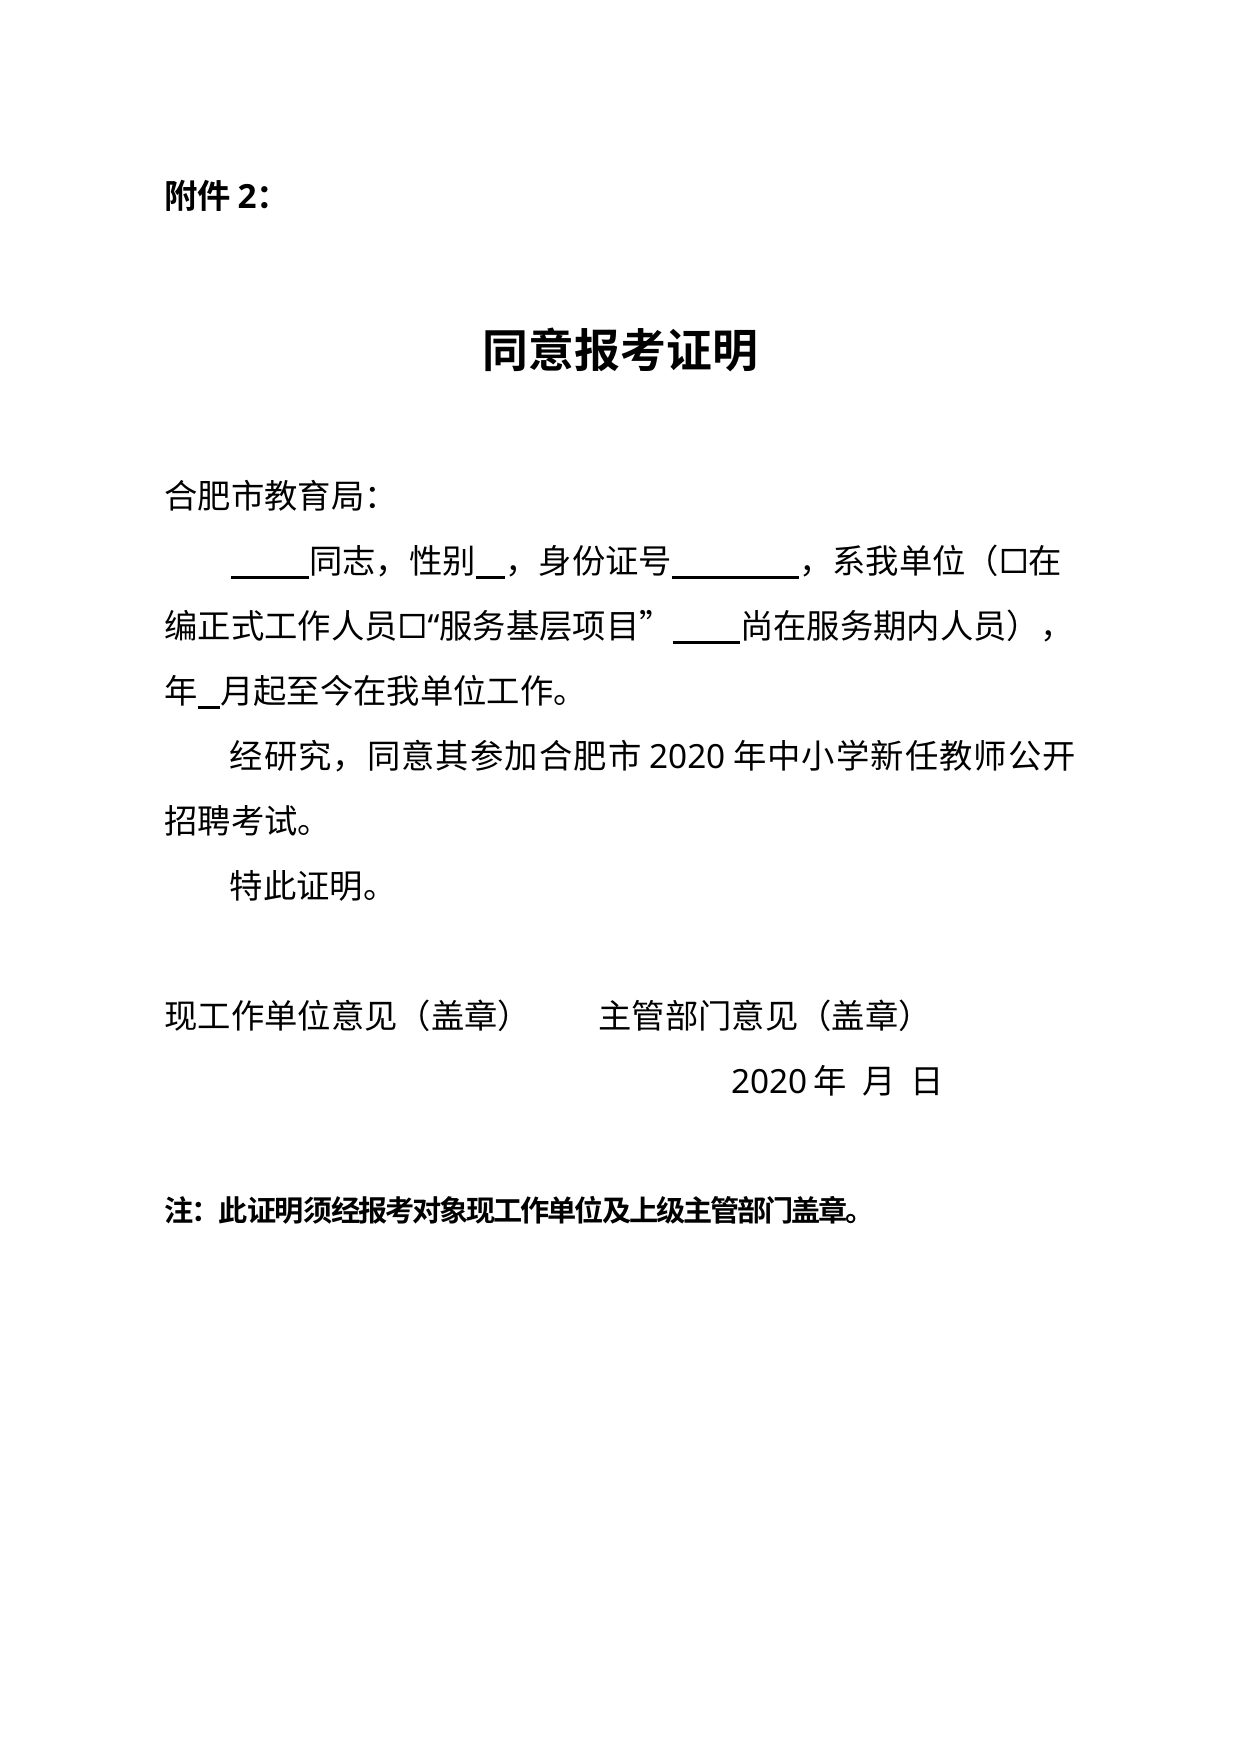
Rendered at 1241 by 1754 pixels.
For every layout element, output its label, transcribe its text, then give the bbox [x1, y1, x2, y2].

text 注：此证明须经报考对象现工作单位及上级主管部门盖章。 [164, 1177, 1076, 1242]
text 同志，性别 ，身份证号 ，系我单位（在编正式工作人员“服务基层项目” 尚在服务期内人员）， 年 月起至今在我单位工作。 [164, 527, 1076, 722]
text 经研究，同意其参加合肥市2020年中小学新任教师公开招聘考试。 [164, 722, 1076, 852]
text 附件2： [164, 162, 1076, 227]
text 2020年 月 日 [164, 1047, 1076, 1112]
text 合肥市教育局： [164, 462, 1076, 527]
text 同意报考证明 [164, 299, 1076, 397]
text 特此证明。 [164, 852, 1076, 917]
text 现工作单位意见（盖章） 主管部门意见（盖章） [164, 982, 1076, 1047]
